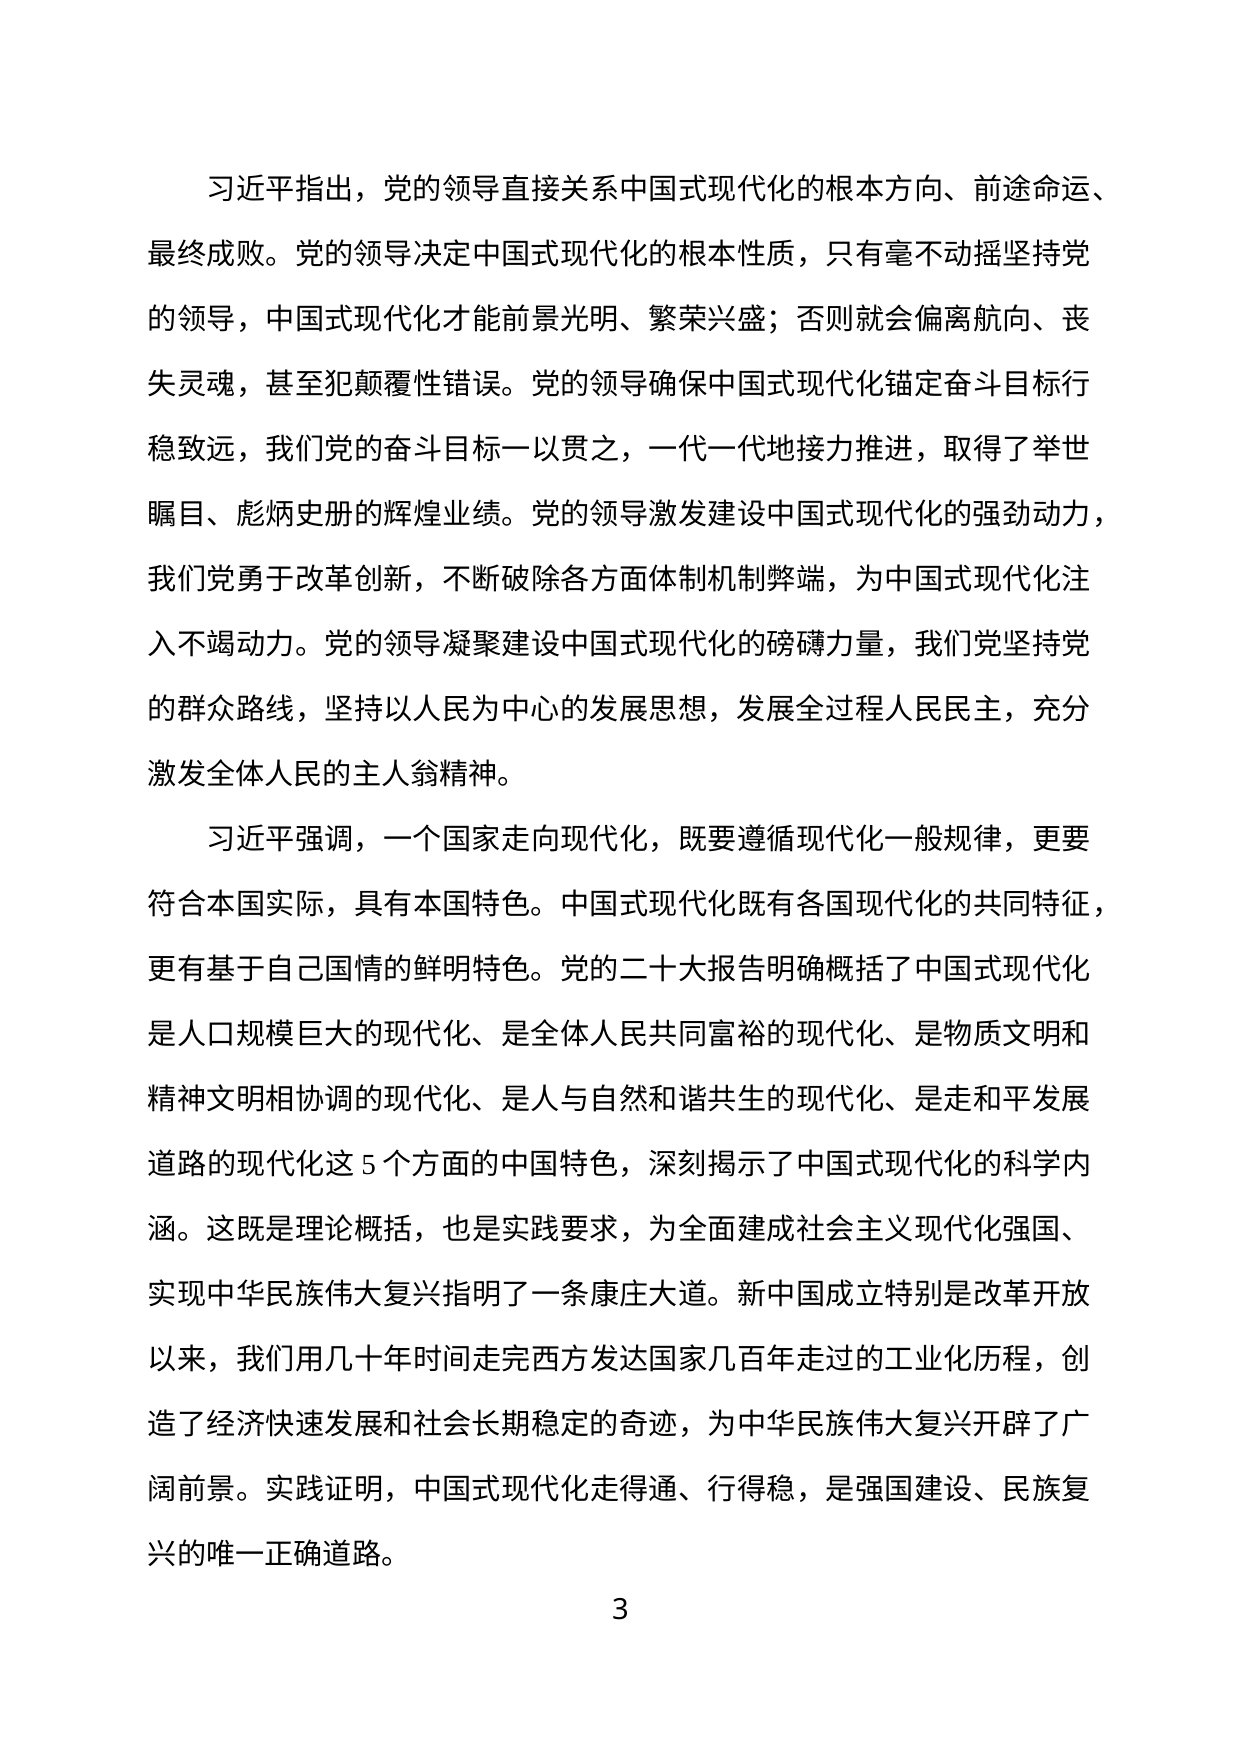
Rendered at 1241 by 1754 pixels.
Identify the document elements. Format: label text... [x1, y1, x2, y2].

text 习近平强调，一个国家走向现代化，既要遵循现代化一般规律，更要符合本国实际，具有本国特色。中国式现代化既有各国现代化的共同特征，更有基于自己国情的鲜明特色。党的二十大报告明确概括了中国式现代化是人口规模巨大的现代化、是全体人民共同富裕的现代化、是物质文明和精神文明相协调的现代化、是人与自然和谐共生的现代化、是走和平发展道路的现代化这5个方面的中国特色，深刻揭示了中国式现代化的科学内涵。这既是理论概括，也是实践要求，为全面建成社会主义现代化强国、实现中华民族伟大复兴指明了一条康庄大道。新中国成立特别是改革开放以来，我们用几十年时间走完西方发达国家几百年走过的工业化历程，创造了经济快速发展和社会长期稳定的奇迹，为中华民族伟大复兴开辟了广阔前景。实践证明，中国式现代化走得通、行得稳，是强国建设、民族复兴的唯一正确道路。 [148, 804, 1092, 1584]
text 习近平指出，党的领导直接关系中国式现代化的根本方向、前途命运、最终成败。党的领导决定中国式现代化的根本性质，只有毫不动摇坚持党的领导，中国式现代化才能前景光明、繁荣兴盛；否则就会偏离航向、丧失灵魂，甚至犯颠覆性错误。党的领导确保中国式现代化锚定奋斗目标行稳致远，我们党的奋斗目标一以贯之，一代一代地接力推进，取得了举世瞩目、彪炳史册的辉煌业绩。党的领导激发建设中国式现代化的强劲动力，我们党勇于改革创新，不断破除各方面体制机制弊端，为中国式现代化注入不竭动力。党的领导凝聚建设中国式现代化的磅礴力量，我们党坚持党的群众路线，坚持以人民为中心的发展思想，发展全过程人民民主，充分激发全体人民的主人翁精神。 [148, 154, 1092, 804]
